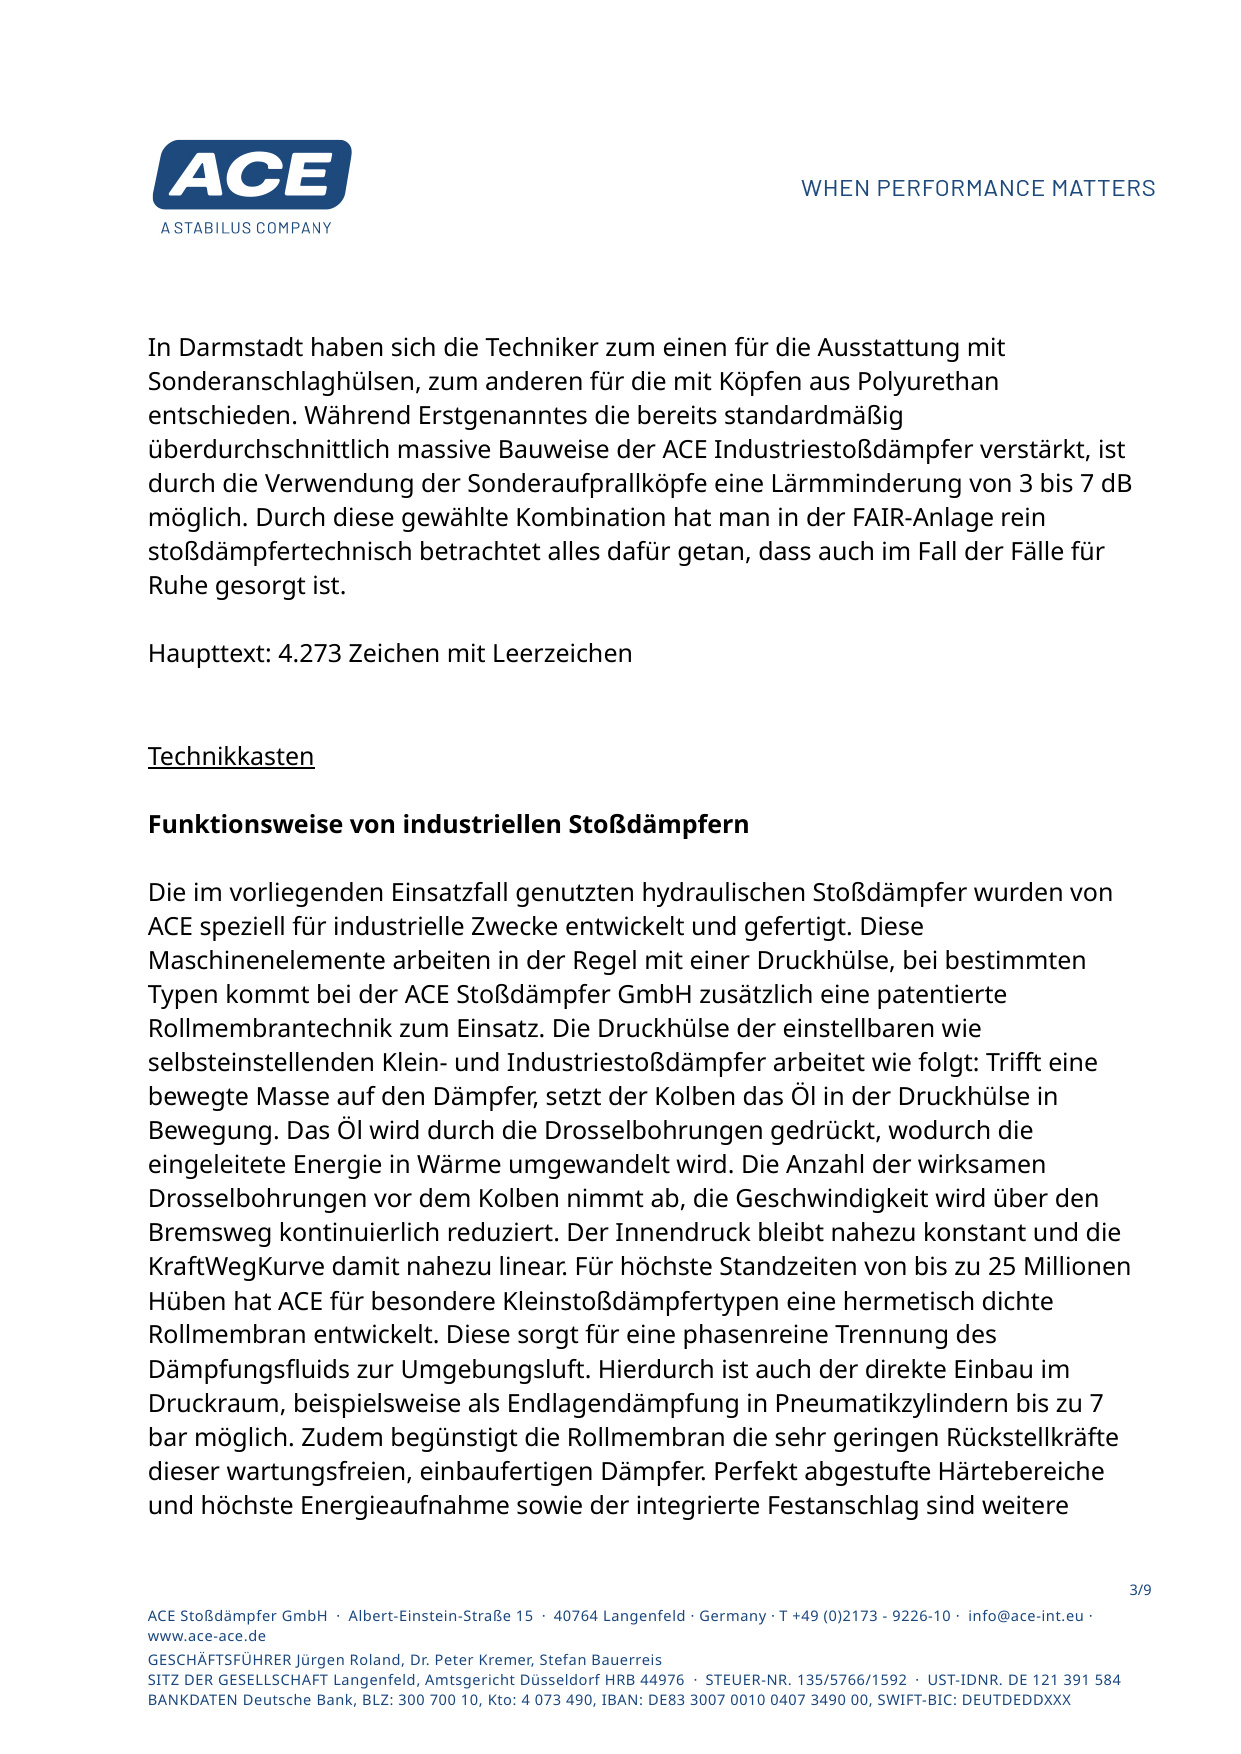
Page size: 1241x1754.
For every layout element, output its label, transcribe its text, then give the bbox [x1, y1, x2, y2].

text Technikkasten [148, 738, 1137, 772]
picture [5, 48, 1241, 284]
text In Darmstadt haben sich die Techniker zum einen für die Ausstattung mit Sonderanschlaghülsen, zum anderen für die mit Köpfen aus Polyurethan entschieden. Während Erstgenanntes die bereits standardmäßig überdurchschnittlich massive Bauweise der ACE Industriestoßdämpfer verstärkt, ist durch die Verwendung der Sonderaufprallköpfe eine Lärmminderung von 3 bis 7 dB möglich. Durch diese gewählte Kombination hat man in der FAIR-Anlage rein stoßdämpfertechnisch betrachtet alles dafür getan, dass auch im Fall der Fälle für Ruhe gesorgt ist. [148, 329, 1137, 602]
text Haupttext: 4.273 Zeichen mit Leerzeichen [148, 636, 1137, 670]
text Funktionsweise von industriellen Stoßdämpfern [148, 806, 1137, 840]
